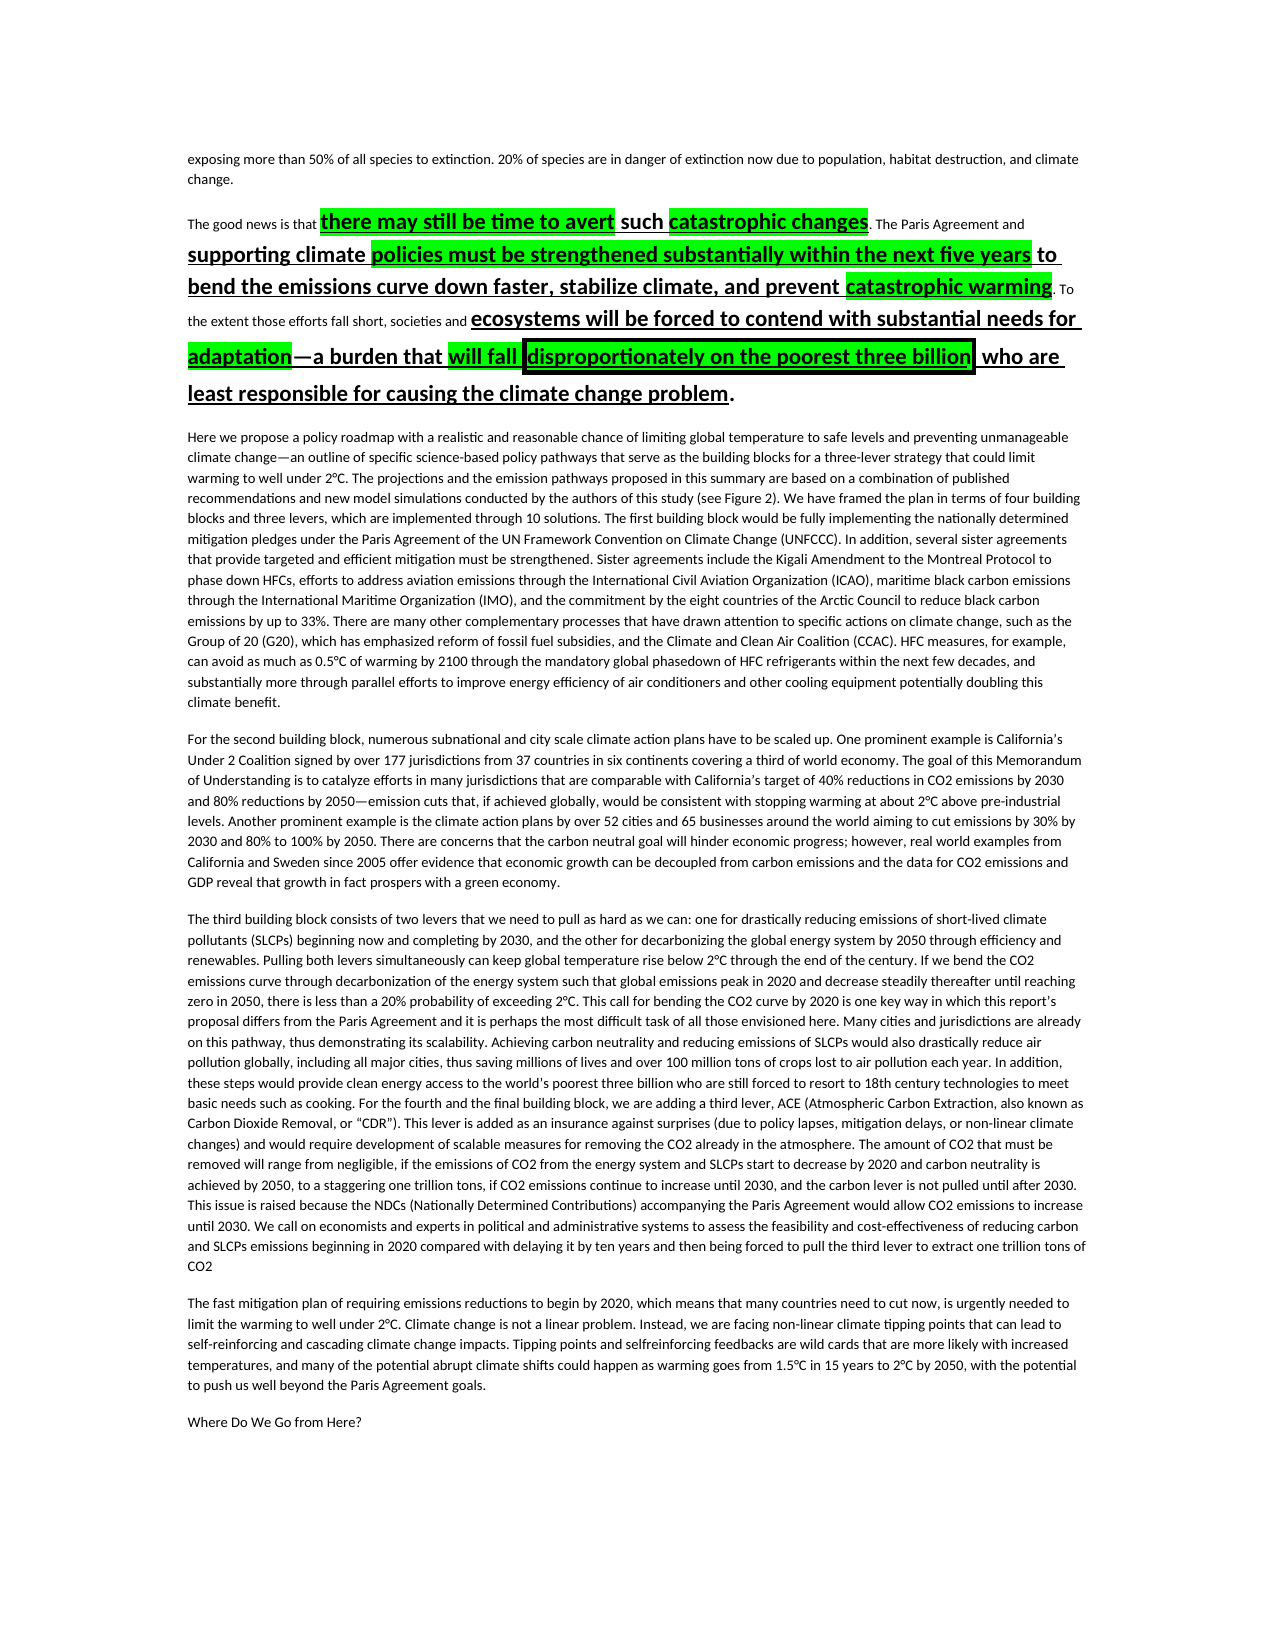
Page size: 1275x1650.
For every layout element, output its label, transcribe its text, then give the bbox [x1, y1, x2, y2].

text The third building block consists of two levers that we need to pull as hard as we can: one for drastically reducing emissions of short-lived climate pollutants (SLCPs) beginning now and completing by 2030, and the other for decarbonizing the global energy system by 2050 through efficiency and renewables. Pulling both levers simultaneously can keep global temperature rise below 2°C through the end of the century. If we bend the CO2 emissions curve through decarbonization of the energy system such that global emissions peak in 2020 and decrease steadily thereafter until reaching zero in 2050, there is less than a 20% probability of exceeding 2°C. This call for bending the CO2 curve by 2020 is one key way in which this report’s proposal differs from the Paris Agreement and it is perhaps the most difficult task of all those envisioned here. Many cities and jurisdictions are already on this pathway, thus demonstrating its scalability. Achieving carbon neutrality and reducing emissions of SLCPs would also drastically reduce air pollution globally, including all major cities, thus saving millions of lives and over 100 million tons of crops lost to air pollution each year. In addition, these steps would provide clean energy access to the world’s poorest three billion who are still forced to resort to 18th century technologies to meet basic needs such as cooking. For the fourth and the final building block, we are adding a third lever, ACE (Atmospheric Carbon Extraction, also known as Carbon Dioxide Removal, or “CDR”). This lever is added as an insurance against surprises (due to policy lapses, mitigation delays, or non-linear climate changes) and would require development of scalable measures for removing the CO2 already in the atmosphere. The amount of CO2 that must be removed will range from negligible, if the emissions of CO2 from the energy system and SLCPs start to decrease by 2020 and carbon neutrality is achieved by 2050, to a staggering one trillion tons, if CO2 emissions continue to increase until 2030, and the carbon lever is not pulled until after 2030. This issue is raised because the NDCs (Nationally Determined Contributions) accompanying the Paris Agreement would allow CO2 emissions to increase until 2030. We call on economists and experts in political and administrative systems to assess the feasibility and cost-effectiveness of reducing carbon and SLCPs emissions beginning in 2020 compared with delaying it by ten years and then being forced to pull the third lever to extract one trillion tons of CO2 [187, 911, 1087, 1275]
text The good news is that there may still be time to avert such catastrophic changes. The Paris Agreement and supporting climate policies must be strengthened substantially within the next five years to bend the emissions curve down faster, stabilize climate, and prevent catastrophic warming. To the extent those efforts fall short, societies and ecosystems will be forced to contend with substantial needs for adaptation—a burden that will fall disproportionately on the poorest three billion who are least responsible for causing the climate change problem. [187, 207, 1087, 407]
text The fast mitigation plan of requiring emissions reductions to begin by 2020, which means that many countries need to cut now, is urgently needed to limit the warming to well under 2°C. Climate change is not a linear problem. Instead, we are facing non-linear climate tipping points that can lead to self-reinforcing and cascading climate change impacts. Tipping points and selfreinforcing feedbacks are wild cards that are more likely with increased temperatures, and many of the potential abrupt climate shifts could happen as warming goes from 1.5°C in 15 years to 2°C by 2050, with the potential to push us well beyond the Paris Agreement goals. [187, 1295, 1087, 1394]
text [187, 150, 1087, 188]
text Here we propose a policy roadmap with a realistic and reasonable chance of limiting global temperature to safe levels and preventing unmanageable climate change—an outline of specific science-based policy pathways that serve as the building blocks for a three-lever strategy that could limit warming to well under 2°C. The projections and the emission pathways proposed in this summary are based on a combination of published recommendations and new model simulations conducted by the authors of this study (see Figure 2). We have framed the plan in terms of four building blocks and three levers, which are implemented through 10 solutions. The first building block would be fully implementing the nationally determined mitigation pledges under the Paris Agreement of the UN Framework Convention on Climate Change (UNFCCC). In addition, several sister agreements that provide targeted and efficient mitigation must be strengthened. Sister agreements include the Kigali Amendment to the Montreal Protocol to phase down HFCs, efforts to address aviation emissions through the International Civil Aviation Organization (ICAO), maritime black carbon emissions through the International Maritime Organization (IMO), and the commitment by the eight countries of the Arctic Council to reduce black carbon emissions by up to 33%. There are many other complementary processes that have drawn attention to specific actions on climate change, such as the Group of 20 (G20), which has emphasized reform of fossil fuel subsidies, and the Climate and Clean Air Coalition (CCAC). HFC measures, for example, can avoid as much as 0.5°C of warming by 2100 through the mandatory global phasedown of HFC refrigerants within the next few decades, and substantially more through parallel efforts to improve energy efficiency of air conditioners and other cooling equipment potentially doubling this climate benefit. [187, 428, 1087, 711]
text For the second building block, numerous subnational and city scale climate action plans have to be scaled up. One prominent example is California’s Under 2 Coalition signed by over 177 jurisdictions from 37 countries in six continents covering a third of world economy. The goal of this Memorandum of Understanding is to catalyze efforts in many jurisdictions that are comparable with California’s target of 40% reductions in CO2 emissions by 2030 and 80% reductions by 2050—emission cuts that, if achieved globally, would be consistent with stopping warming at about 2°C above pre-industrial levels. Another prominent example is the climate action plans by over 52 cities and 65 businesses around the world aiming to cut emissions by 30% by 2030 and 80% to 100% by 2050. There are concerns that the carbon neutral goal will hinder economic progress; however, real world examples from California and Sweden since 2005 offer evidence that economic growth can be decoupled from carbon emissions and the data for CO2 emissions and GDP reveal that growth in fact prospers with a green economy. [187, 731, 1087, 891]
text Where Do We Go from Here? [187, 1413, 1087, 1431]
